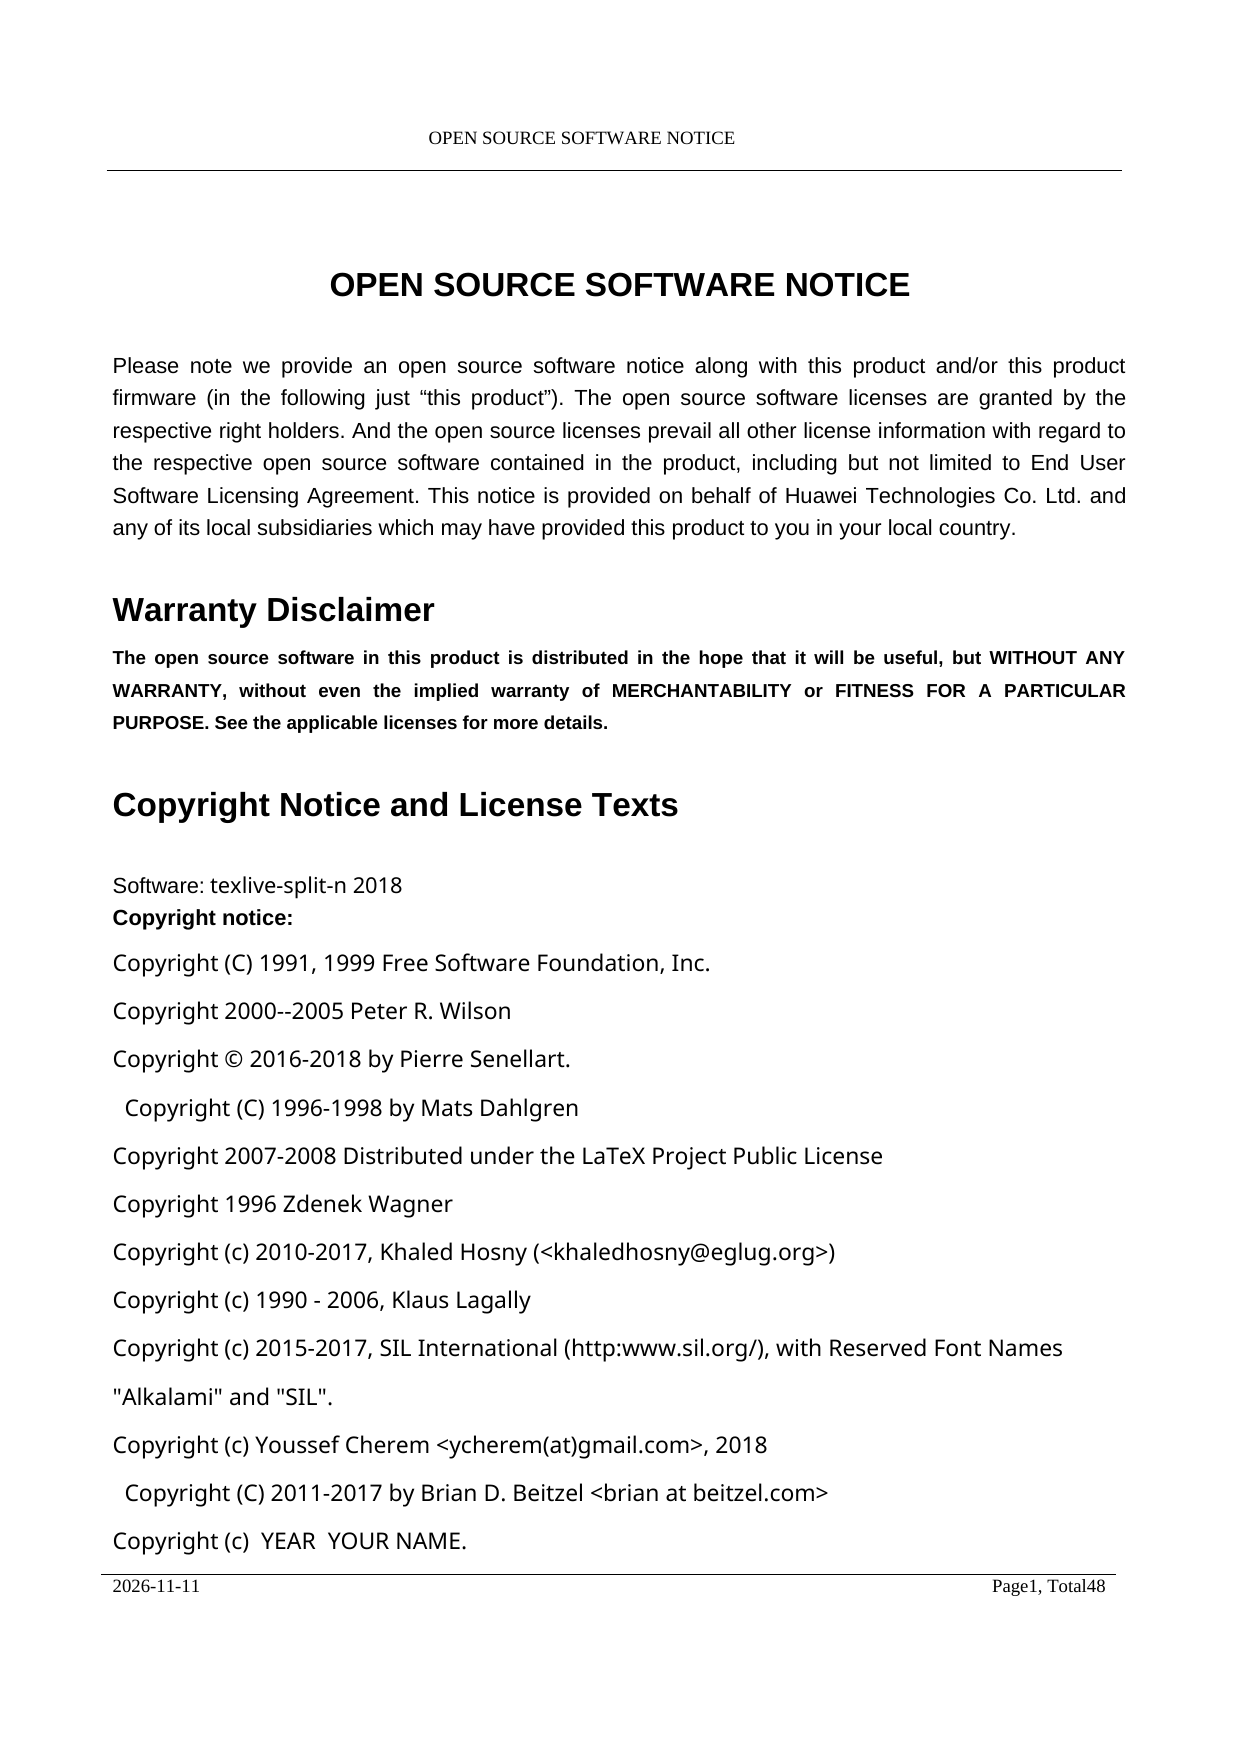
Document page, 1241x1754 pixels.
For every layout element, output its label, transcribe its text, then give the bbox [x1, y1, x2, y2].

text Copyright (c) Youssef Cherem <ycherem(at)gmail.com>, 2018 [112, 1428, 1128, 1461]
text OPEN SOURCE SOFTWARE NOTICE [112, 251, 1128, 316]
text Copyright (c) 2010-2017, Khaled Hosny (<khaledhosny@eglug.org>) [112, 1235, 1128, 1268]
text Copyright © 2016-2018 by Pierre Senellart. [112, 1043, 1128, 1075]
text Copyright (c) 2015-2017, SIL International (http:www.sil.org/), with Reserved Font Names "Alkalami" and "SIL". [112, 1332, 1128, 1413]
text Copyright (C) 1996-1998 by Mats Dahlgren [112, 1091, 1128, 1123]
text Please note we provide an open source software notice along with this product and/or this product firmware (in the following just “this product”). The open source software licenses are granted by the respective right holders. And the open source licenses prevail all other license information with regard to the respective open source software contained in the product, including but not limited to End User Software Licensing Agreement. This notice is provided on behalf of Huawei Technologies Co. Ltd. and any of its local subsidiaries which may have provided this product to you in your local country. [112, 349, 1128, 544]
text Copyright Notice and License Texts [112, 771, 1128, 836]
text Copyright (c) 1990 - 2006, Klaus Lagally [112, 1283, 1128, 1316]
text Software: texlive-split-n 2018 [112, 869, 1128, 901]
text The open source software in this product is distributed in the hope that it will be useful, but WITHOUT ANY WARRANTY, without even the implied warranty of MERCHANTABILITY or FITNESS FOR A PARTICULAR PURPOSE. See the applicable licenses for more details. [112, 641, 1128, 739]
text Copyright (c) YEAR YOUR NAME. [112, 1525, 1128, 1557]
text Copyright (C) 1991, 1999 Free Software Foundation, Inc. [112, 947, 1128, 979]
text Copyright notice: [112, 901, 1128, 934]
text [112, 1477, 1128, 1509]
text Warranty Disclaimer [112, 576, 1128, 641]
text Copyright 1996 Zdenek Wagner [112, 1187, 1128, 1220]
text Copyright 2000--2005 Peter R. Wilson [112, 995, 1128, 1027]
text Copyright 2007-2008 Distributed under the LaTeX Project Public License [112, 1139, 1128, 1172]
